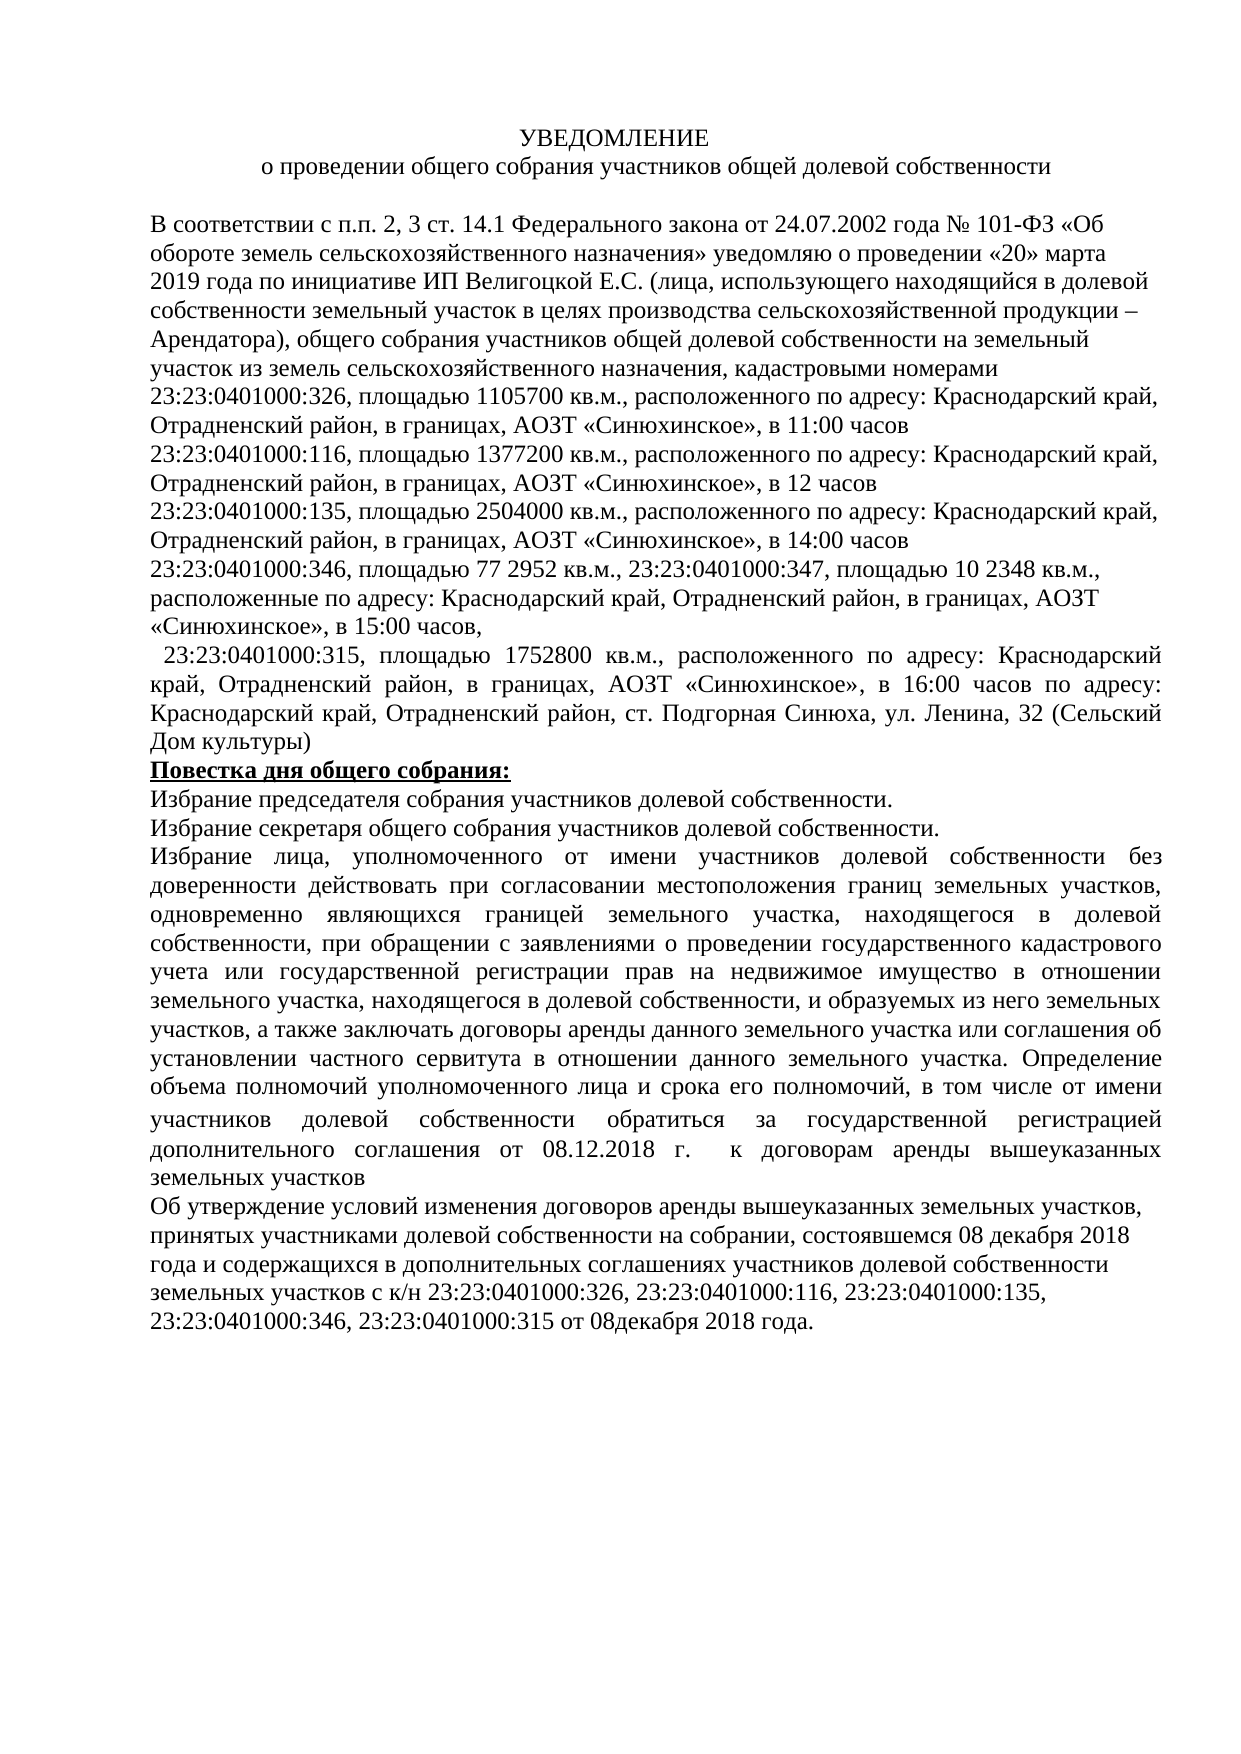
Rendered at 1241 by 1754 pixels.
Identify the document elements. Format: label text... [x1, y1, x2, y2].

text Повестка дня общего собрания: [150, 755, 1162, 784]
text Избрание лица, уполномоченного от имени участников долевой собственности без доверенности действовать при согласовании местоположения границ земельных участков, одновременно являющихся границей земельного участка, находящегося в долевой собственности, при обращении с заявлениями о проведении государственного кадастрового учета или государственной регистрации прав на недвижимое имущество в отношении земельного участка, находящегося в долевой собственности, и образуемых из него земельных участков, а также заключать договоры аренды данного земельного участка или соглашения об установлении частного сервитута в отношении данного земельного участка. Определение объема полномочий уполномоченного лица и срока его полномочий, в том числе от имени участников долевой собственности обратиться за государственной регистрацией дополнительного соглашения от 08.12.2018 г. к договорам аренды вышеуказанных земельных участков [150, 1071, 1162, 1134]
text Об утверждение условий изменения договоров аренды вышеуказанных земельных участков, принятых участниками долевой собственности на собрании, состоявшемся 08 декабря 2018 года и содержащихся в дополнительных соглашениях участников долевой собственности земельных участков с к/н 23:23:0401000:326, 23:23:0401000:116, 23:23:0401000:135, 23:23:0401000:346, 23:23:0401000:315 от 08декабря 2018 года. [150, 1191, 1162, 1335]
text В соответствии с п.п. 2, 3 ст. 14.1 Федерального закона от 24.07.2002 года № 101-ФЗ «Об обороте земель сельскохозяйственного назначения» уведомляю о проведении «20» марта 2019 года по инициативе ИП Велигоцкой Е.С. (лица, использующего находящийся в долевой собственности земельный участок в целях производства сельскохозяйственной продукции – Арендатора), общего собрания участников общей долевой собственности на земельный участок из земель сельскохозяйственного назначения, кадастровыми номерами [150, 209, 1162, 381]
text Избрание секретаря общего собрания участников долевой собственности. [150, 813, 1162, 841]
text 23:23:0401000:315, площадью 1752800 кв.м., расположенного по адресу: Краснодарский край, Отрадненский район, в границах, АОЗТ «Синюхинское», в 16:00 часов по адресу: Краснодарский край, Отрадненский район, ст. Подгорная Синюха, ул. Ленина, 32 (Сельский Дом культуры) [150, 640, 1162, 755]
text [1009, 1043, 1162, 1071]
text Избрание председателя собрания участников долевой собственности. [150, 784, 1162, 813]
text о проведении общего собрания участников общей долевой собственности [150, 151, 1162, 180]
text 23:23:0401000:116, площадью 1377200 кв.м., расположенного по адресу: Краснодарский край, Отрадненский район, в границах, АОЗТ «Синюхинское», в 12 часов [150, 439, 1162, 496]
text УВЕДОМЛЕНИЕ [445, 123, 1162, 151]
text 23:23:0401000:135, площадью 2504000 кв.м., расположенного по адресу: Краснодарский край, Отрадненский район, в границах, АОЗТ «Синюхинское», в 14:00 часов [150, 496, 1162, 554]
text 23:23:0401000:346, площадью 77 2952 кв.м., 23:23:0401000:347, площадью 10 2348 кв.м., расположенные по адресу: Краснодарский край, Отрадненский район, в границах, АОЗТ «Синюхинское», в 15:00 часов, [150, 554, 1162, 640]
text 23:23:0401000:326, площадью 1105700 кв.м., расположенного по адресу: Краснодарский край, Отрадненский район, в границах, АОЗТ «Синюхинское», в 11:00 часов [150, 381, 1162, 439]
